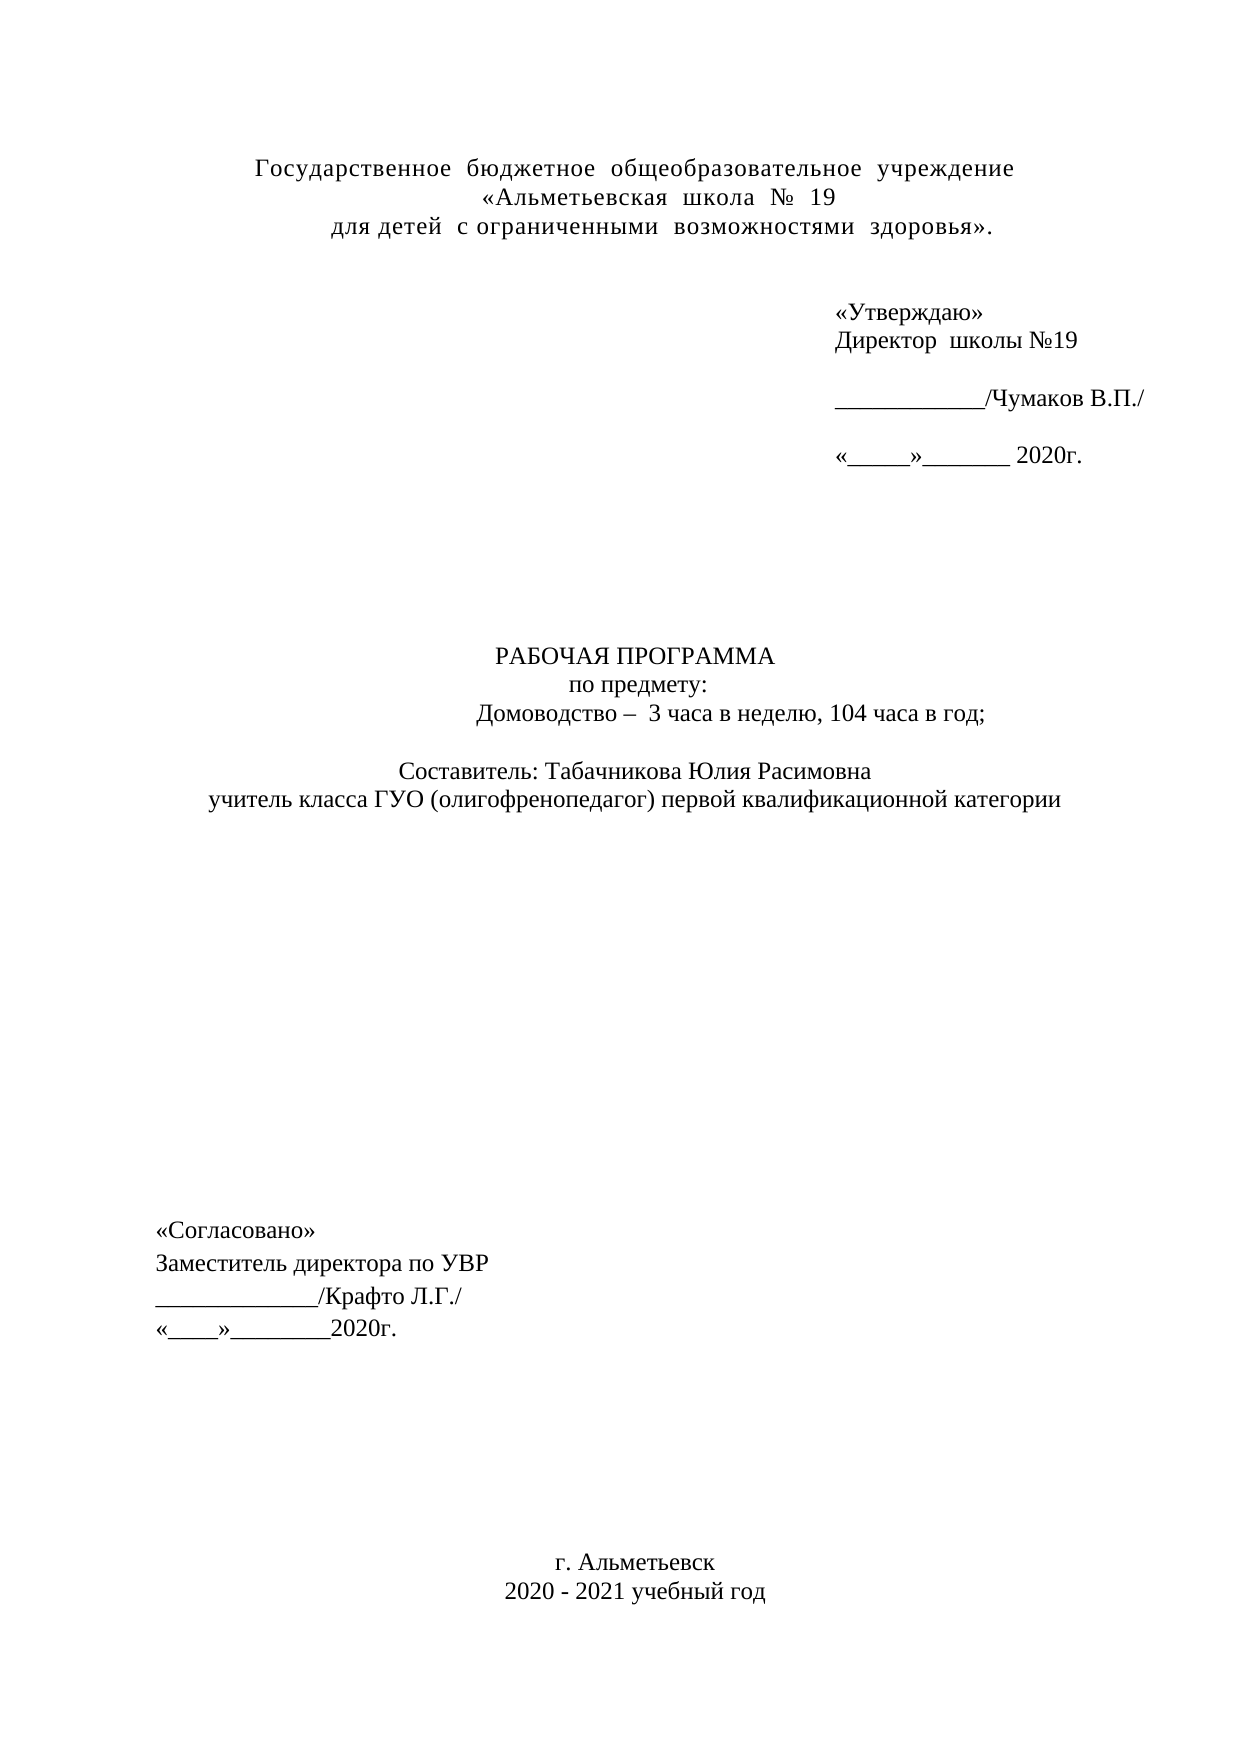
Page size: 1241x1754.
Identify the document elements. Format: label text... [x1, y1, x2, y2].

text РАБОЧАЯ ПРОГРАММА [74, 641, 1196, 669]
text «Альметьевская школа № 19 [122, 182, 1196, 211]
text г. Альметьевск [74, 1547, 1196, 1576]
text учитель класса ГУО (олигофренопедагог) первой квалификационной категории [74, 784, 1196, 813]
text 2020 - 2021 учебный год [74, 1576, 1196, 1605]
text по предмету: [74, 669, 1196, 698]
text Домоводство – 3 часа в неделю, 104 часа в год; [266, 698, 1196, 727]
table_cell ____________/Чумаков В.П./ [824, 354, 1240, 412]
table_cell «____»________2020г. [144, 1313, 776, 1346]
text Составитель: Табачникова Юлия Расимовна [74, 756, 1196, 784]
table_header «Согласовано» Заместитель директора по УВР [144, 1215, 776, 1281]
text Государственное бюджетное общеобразовательное учреждение [74, 153, 1196, 182]
table_cell Директор школы №19 [824, 325, 1240, 354]
table_header «Утверждаю» [824, 297, 1240, 325]
table_cell «_____»_______ 2020г. [824, 412, 1240, 469]
text для детей с ограниченными возможностями здоровья». [122, 211, 1196, 240]
table_cell _____________/Крафто Л.Г./ [144, 1281, 776, 1313]
